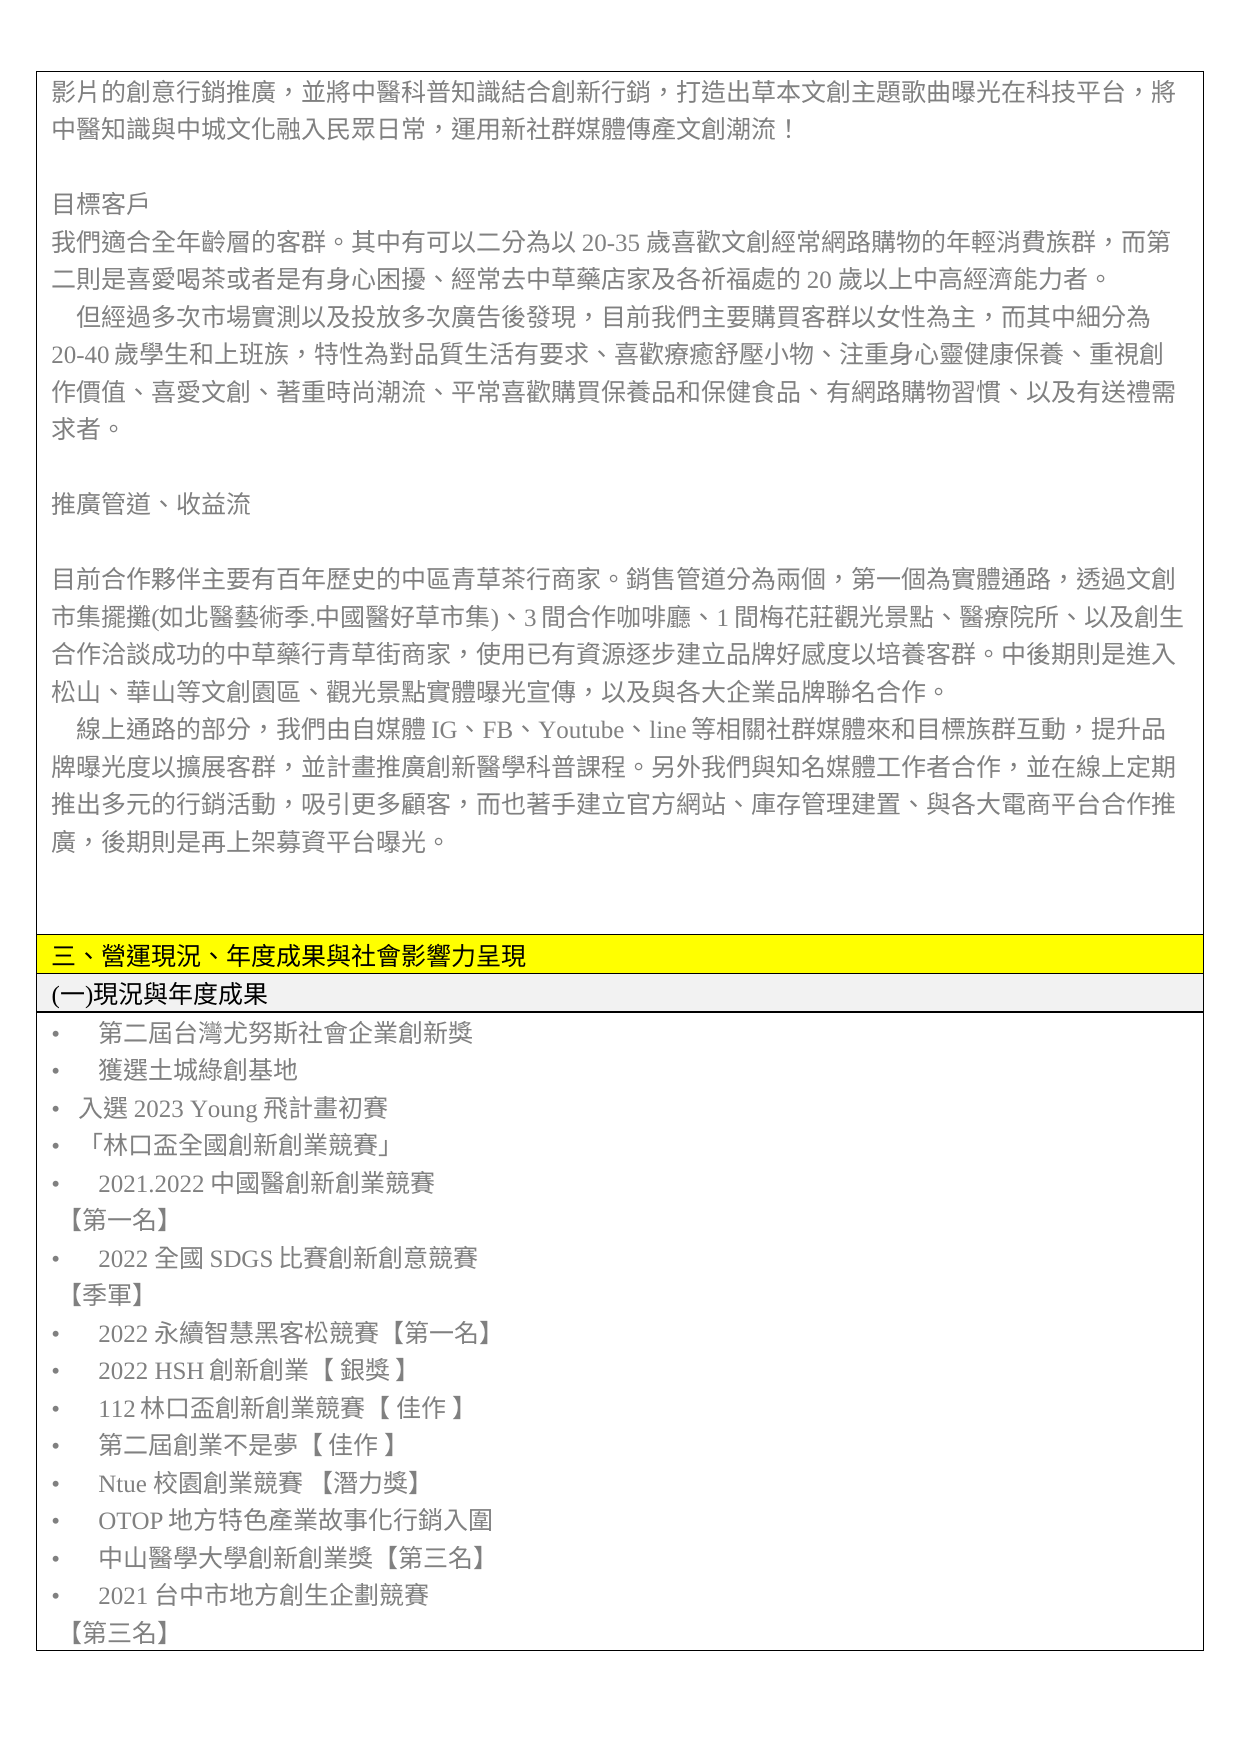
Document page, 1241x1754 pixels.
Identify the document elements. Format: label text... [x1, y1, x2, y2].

table_cell (一)現況與年度成果 [37, 974, 1203, 1011]
table_cell 三、營運現況、年度成果與社會影響力呈現 [37, 935, 1203, 973]
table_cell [37, 72, 1203, 934]
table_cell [37, 1013, 1203, 1650]
